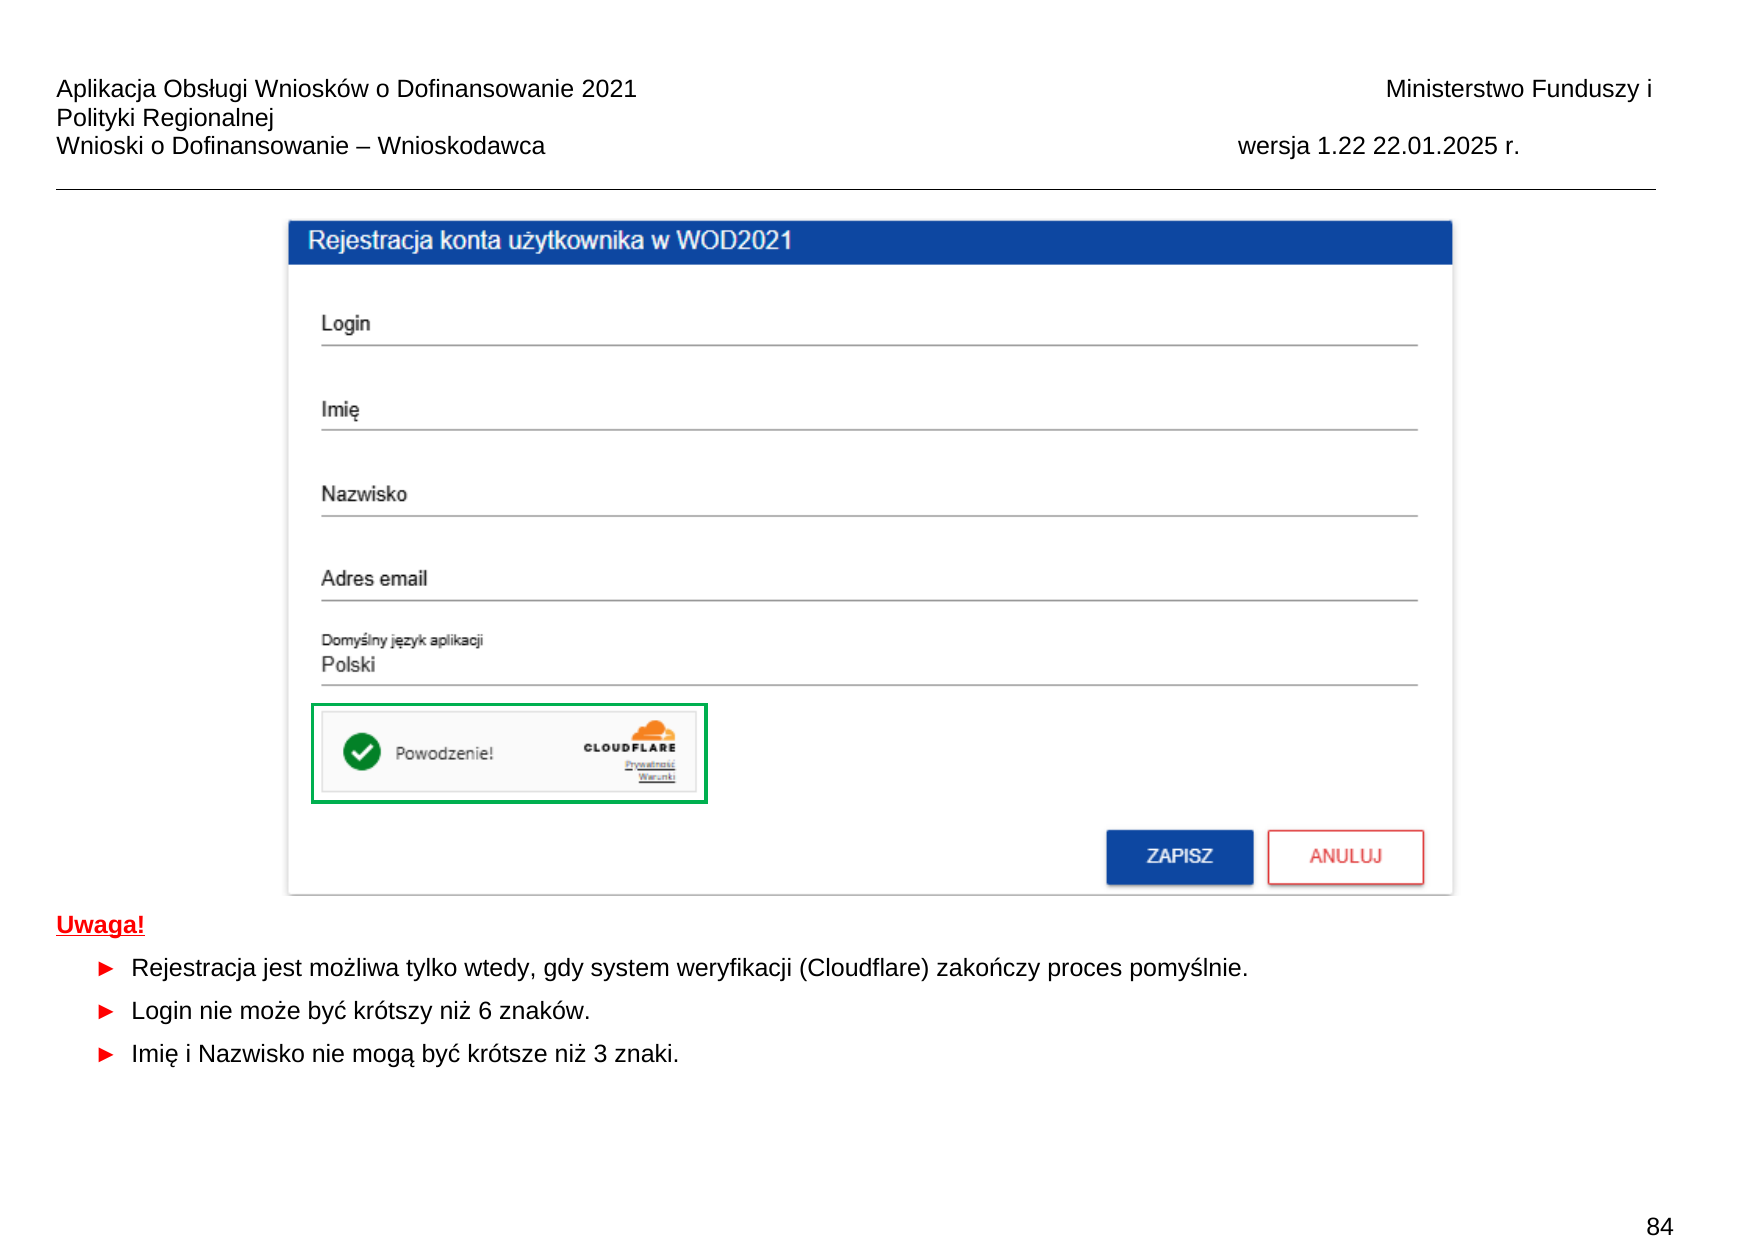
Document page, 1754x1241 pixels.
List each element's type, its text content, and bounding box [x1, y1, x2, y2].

list Imię i Nazwisko nie mogą być krótsze niż 3 znaki. [94, 1039, 1674, 1068]
text Uwaga! [56, 910, 1674, 938]
picture [281, 218, 1462, 896]
list Rejestracja jest możliwa tylko wtedy, gdy system weryfikacji (Cloudflare) zakończy proces pomyślnie. [94, 953, 1674, 982]
list Login nie może być krótszy niż 6 znaków. [94, 996, 1674, 1025]
